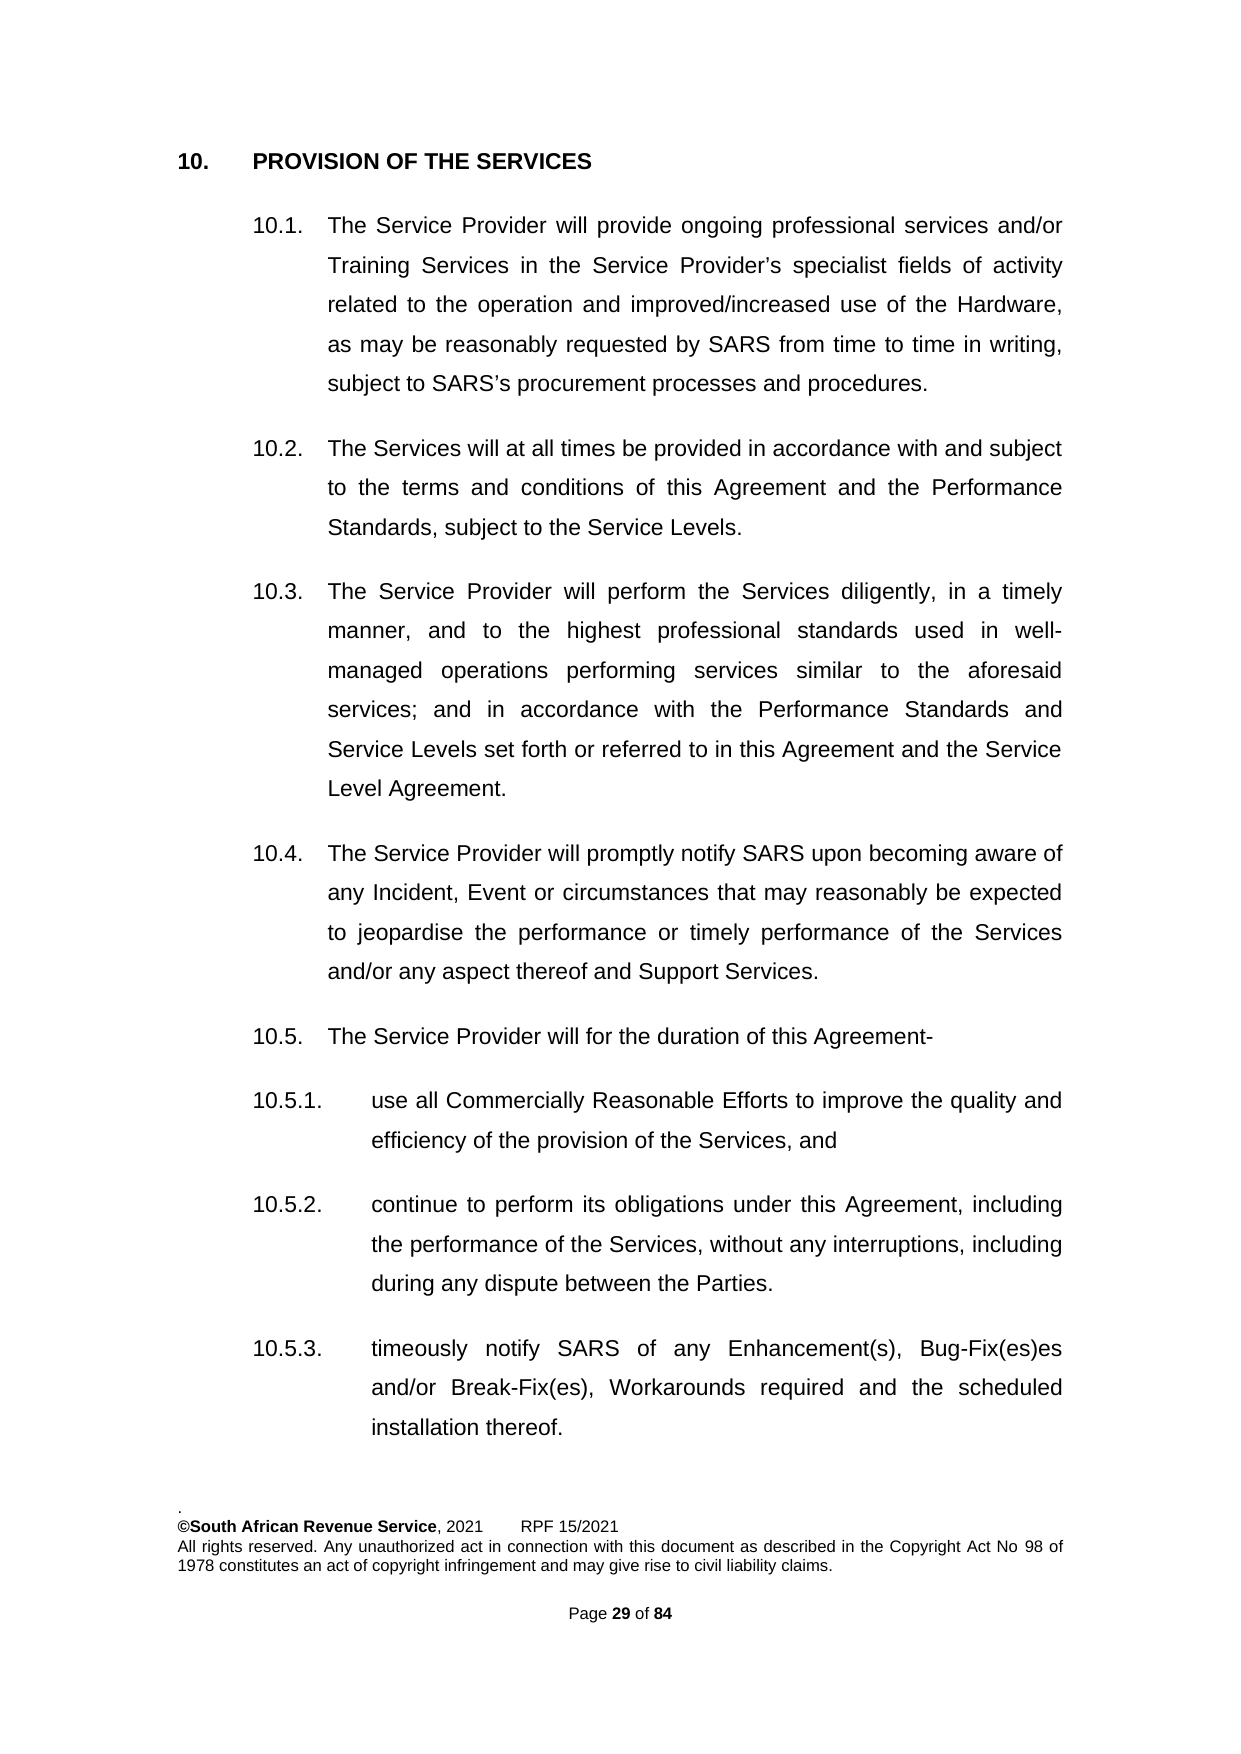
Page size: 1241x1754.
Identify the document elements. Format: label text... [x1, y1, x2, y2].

list use all Commercially Reasonable Efforts to improve the quality and efficiency of the provision of the Services, and [252, 1087, 1063, 1153]
list timeously notify SARS of any Enhancement(s), Bug-Fix(es)es and/or Break-Fix(es), Workarounds required and the scheduled installation thereof. [252, 1335, 1063, 1440]
list PROVISION OF THE SERVICES [177, 148, 1063, 174]
list The Service Provider will perform the Services diligently, in a timely manner, and to the highest professional standards used in well-managed operations performing services similar to the aforesaid services; and in accordance with the Performance Standards and Service Levels set forth or referred to in this Agreement and the Service Level Agreement. [252, 578, 1063, 802]
list The Service Provider will for the duration of this Agreement- [252, 1023, 1063, 1049]
list The Service Provider will provide ongoing professional services and/or Training Services in the Service Provider’s specialist fields of activity related to the operation and improved/increased use of the Hardware, as may be reasonably requested by SARS from time to time in writing, subject to SARS’s procurement processes and procedures. [252, 212, 1063, 396]
list The Services will at all times be provided in accordance with and subject to the terms and conditions of this Agreement and the Performance Standards, subject to the Service Levels. [252, 434, 1063, 540]
list continue to perform its obligations under this Agreement, including the performance of the Services, without any interruptions, including during any dispute between the Parties. [252, 1191, 1063, 1297]
list The Service Provider will promptly notify SARS upon becoming aware of any Incident, Event or circumstances that may reasonably be expected to jeopardise the performance or timely performance of the Services and/or any aspect thereof and Support Services. [252, 840, 1063, 985]
